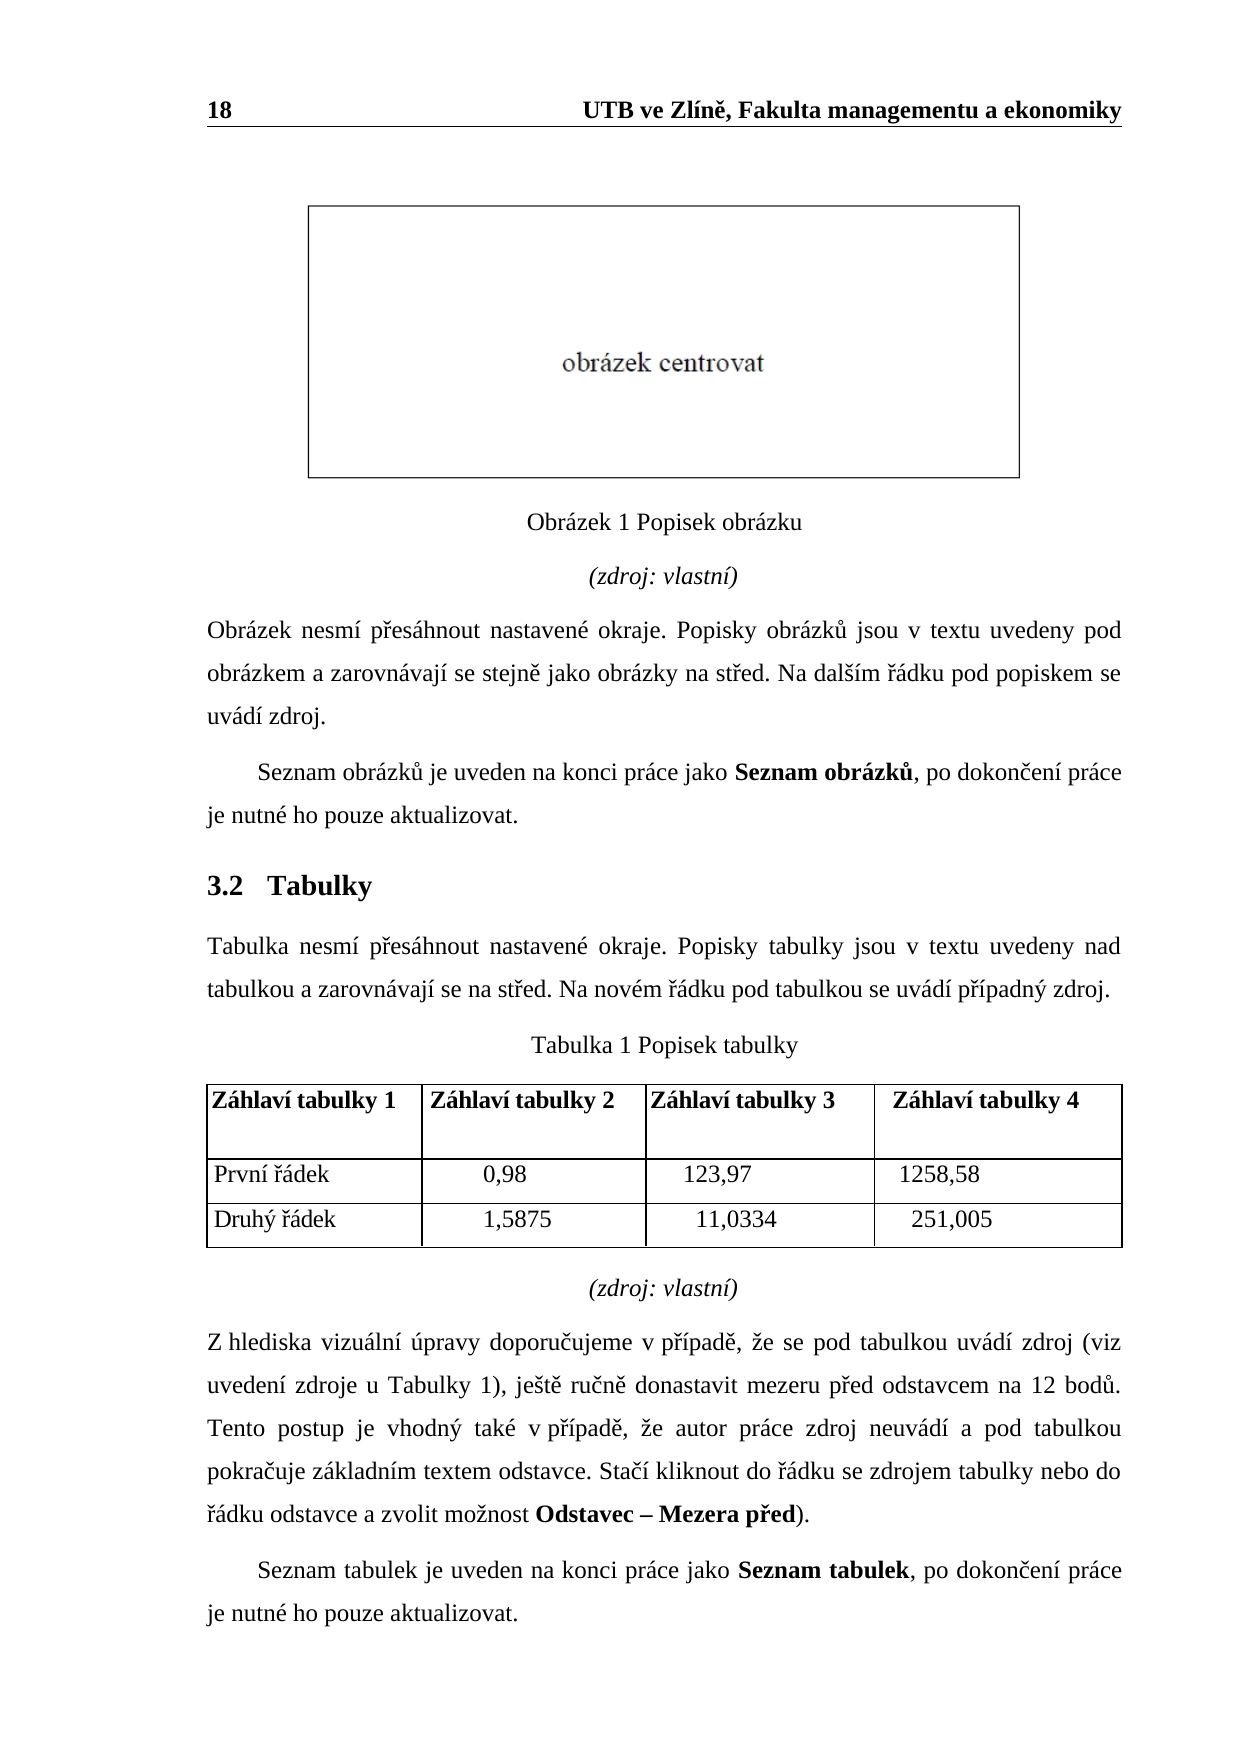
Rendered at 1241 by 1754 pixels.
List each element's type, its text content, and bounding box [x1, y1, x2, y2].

text Z hlediska vizuální úpravy doporučujeme v případě, že se pod tabulkou uvádí zdroj (viz uvedení zdroje u Tabulky 1), ještě ručně donastavit mezeru před odstavcem na 12 bodů. Tento postup je vhodný také v případě, že autor práce zdroj neuvádí a pod tabulkou pokračuje základním textem odstavce. Stačí kliknout do řádku se zdrojem tabulky nebo do řádku odstavce a zvolit možnost Odstavec – Mezera před). [207, 1327, 1122, 1528]
table_cell 123,97 [647, 1160, 874, 1202]
table_header Záhlaví tabulky 3 [647, 1085, 874, 1158]
text Tabulka 1 Popisek tabulky [207, 1030, 1122, 1058]
picture [302, 202, 1027, 483]
table_cell 1258,58 [875, 1160, 1121, 1202]
table_cell Druhý řádek [208, 1204, 421, 1246]
table_cell 11,0334 [647, 1204, 874, 1246]
table_header Záhlaví tabulky 4 [875, 1085, 1121, 1158]
text Obrázek nesmí přesáhnout nastavené okraje. Popisky obrázků jsou v textu uvedeny pod obrázkem a zarovnávají se stejně jako obrázky na střed. Na dalším řádku pod popiskem se uvádí zdroj. [207, 615, 1122, 730]
table_header Záhlaví tabulky 2 [423, 1085, 645, 1158]
table_cell 0,98 [423, 1160, 645, 1202]
table_cell 1,5875 [423, 1204, 645, 1246]
text Seznam obrázků je uveden na konci práce jako Seznam obrázků, po dokončení práce je nutné ho pouze aktualizovat. [207, 757, 1122, 829]
table_cell První řádek [208, 1160, 421, 1202]
text Seznam tabulek je uveden na konci práce jako Seznam tabulek, po dokončení práce je nutné ho pouze aktualizovat. [207, 1555, 1122, 1627]
text Obrázek 1 Popisek obrázku [207, 507, 1122, 536]
text Tabulka nesmí přesáhnout nastavené okraje. Popisky tabulky jsou v textu uvedeny nad tabulkou a zarovnávají se na střed. Na novém řádku pod tabulkou se uvádí případný zdroj. [207, 931, 1122, 1003]
table_cell 251,005 [875, 1204, 1121, 1246]
text Tabulky [207, 868, 1122, 902]
text (zdroj: vlastní) [207, 1273, 1122, 1302]
text (zdroj: vlastní) [207, 561, 1122, 590]
table_header Záhlaví tabulky 1 [208, 1085, 421, 1158]
